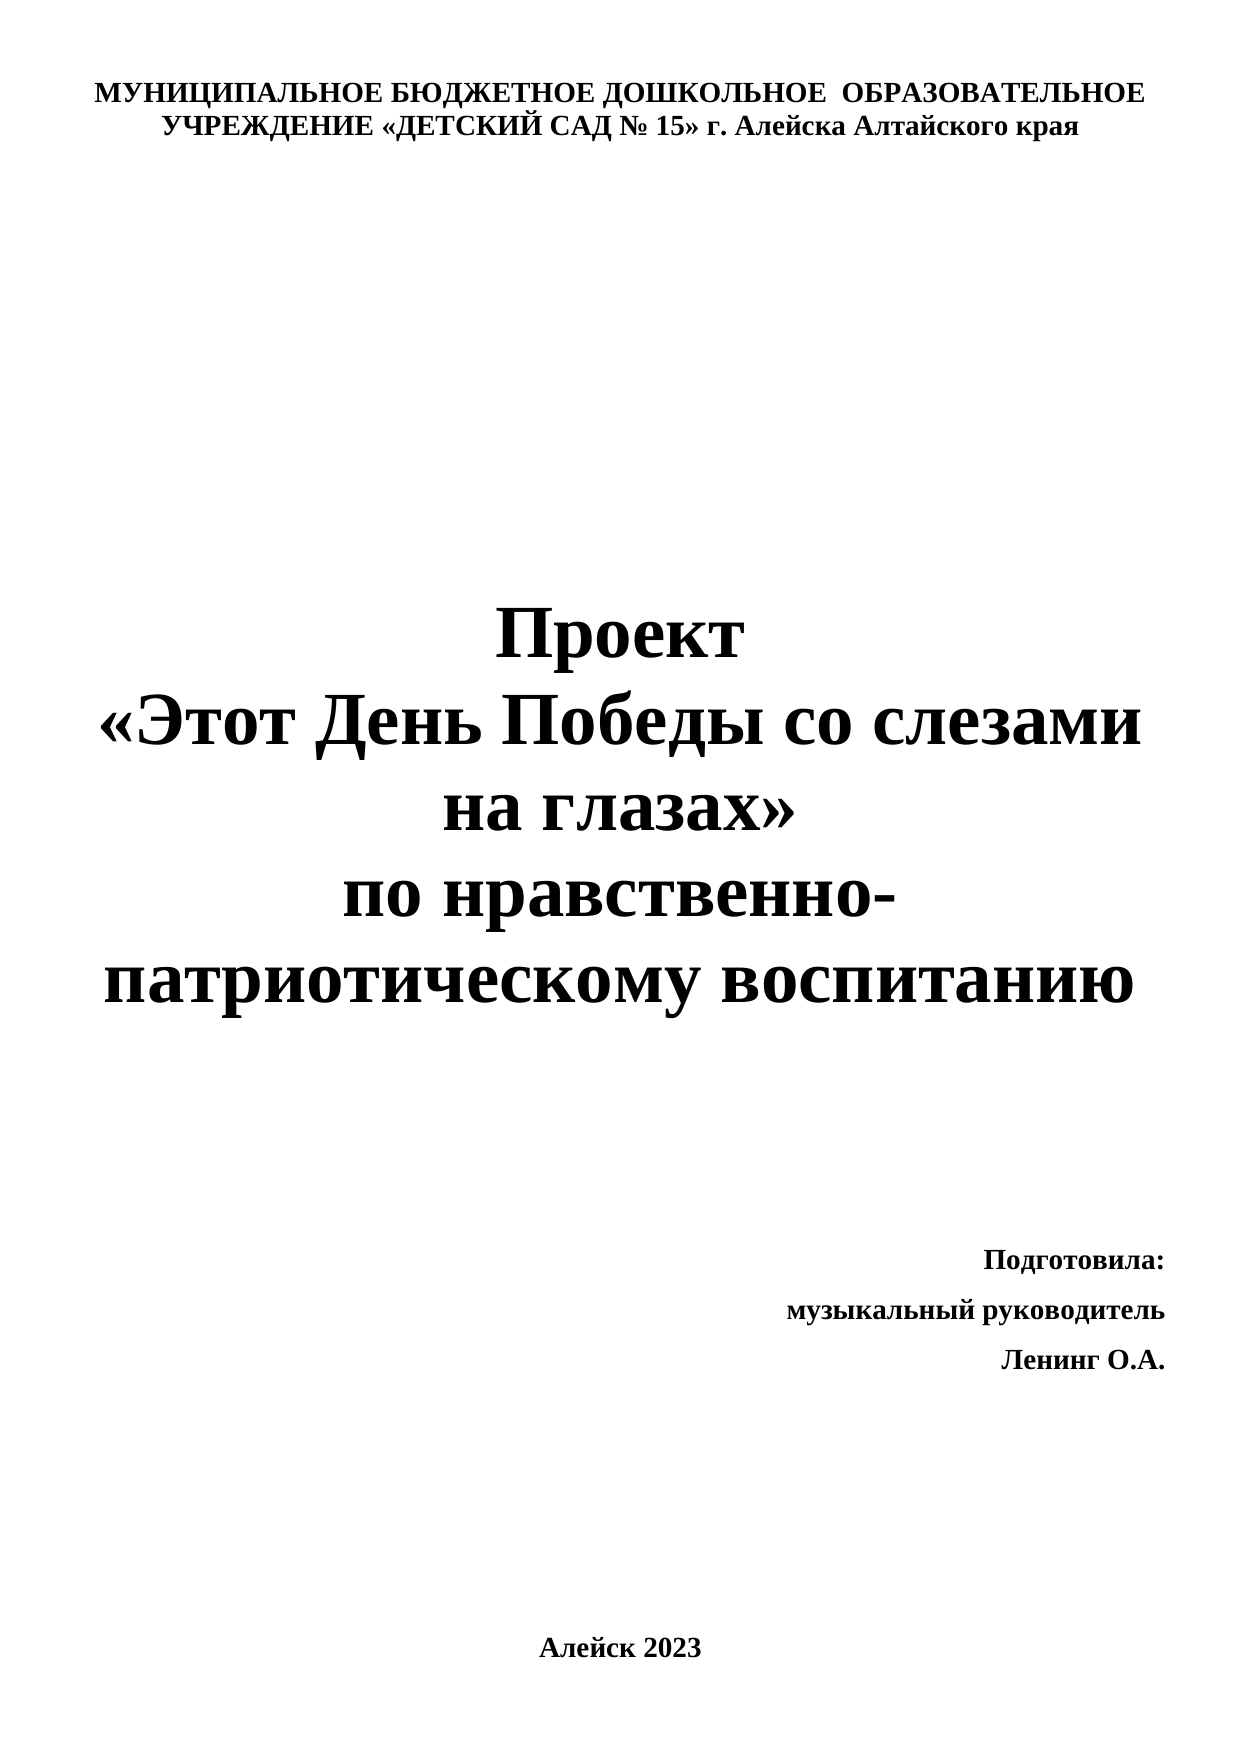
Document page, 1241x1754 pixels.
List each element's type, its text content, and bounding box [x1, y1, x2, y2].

text Проект [75, 588, 1165, 674]
text «Этот День Победы со слезами на глазах» [75, 674, 1165, 846]
text Алейск 2023 [75, 1630, 1165, 1664]
text музыкальный руководитель [75, 1292, 1165, 1326]
text по нравственно-патриотическому воспитанию [75, 846, 1165, 1019]
text Подготовила: [75, 1242, 1165, 1275]
text Ленинг О.А. [75, 1342, 1165, 1376]
text МУНИЦИПАЛЬНОЕ БЮДЖЕТНОЕ ДОШКОЛЬНОЕ ОБРАЗОВАТЕЛЬНОЕ УЧРЕЖДЕНИЕ «ДЕТСКИЙ САД № 15» г. Алейска Алтайского края [75, 75, 1165, 142]
